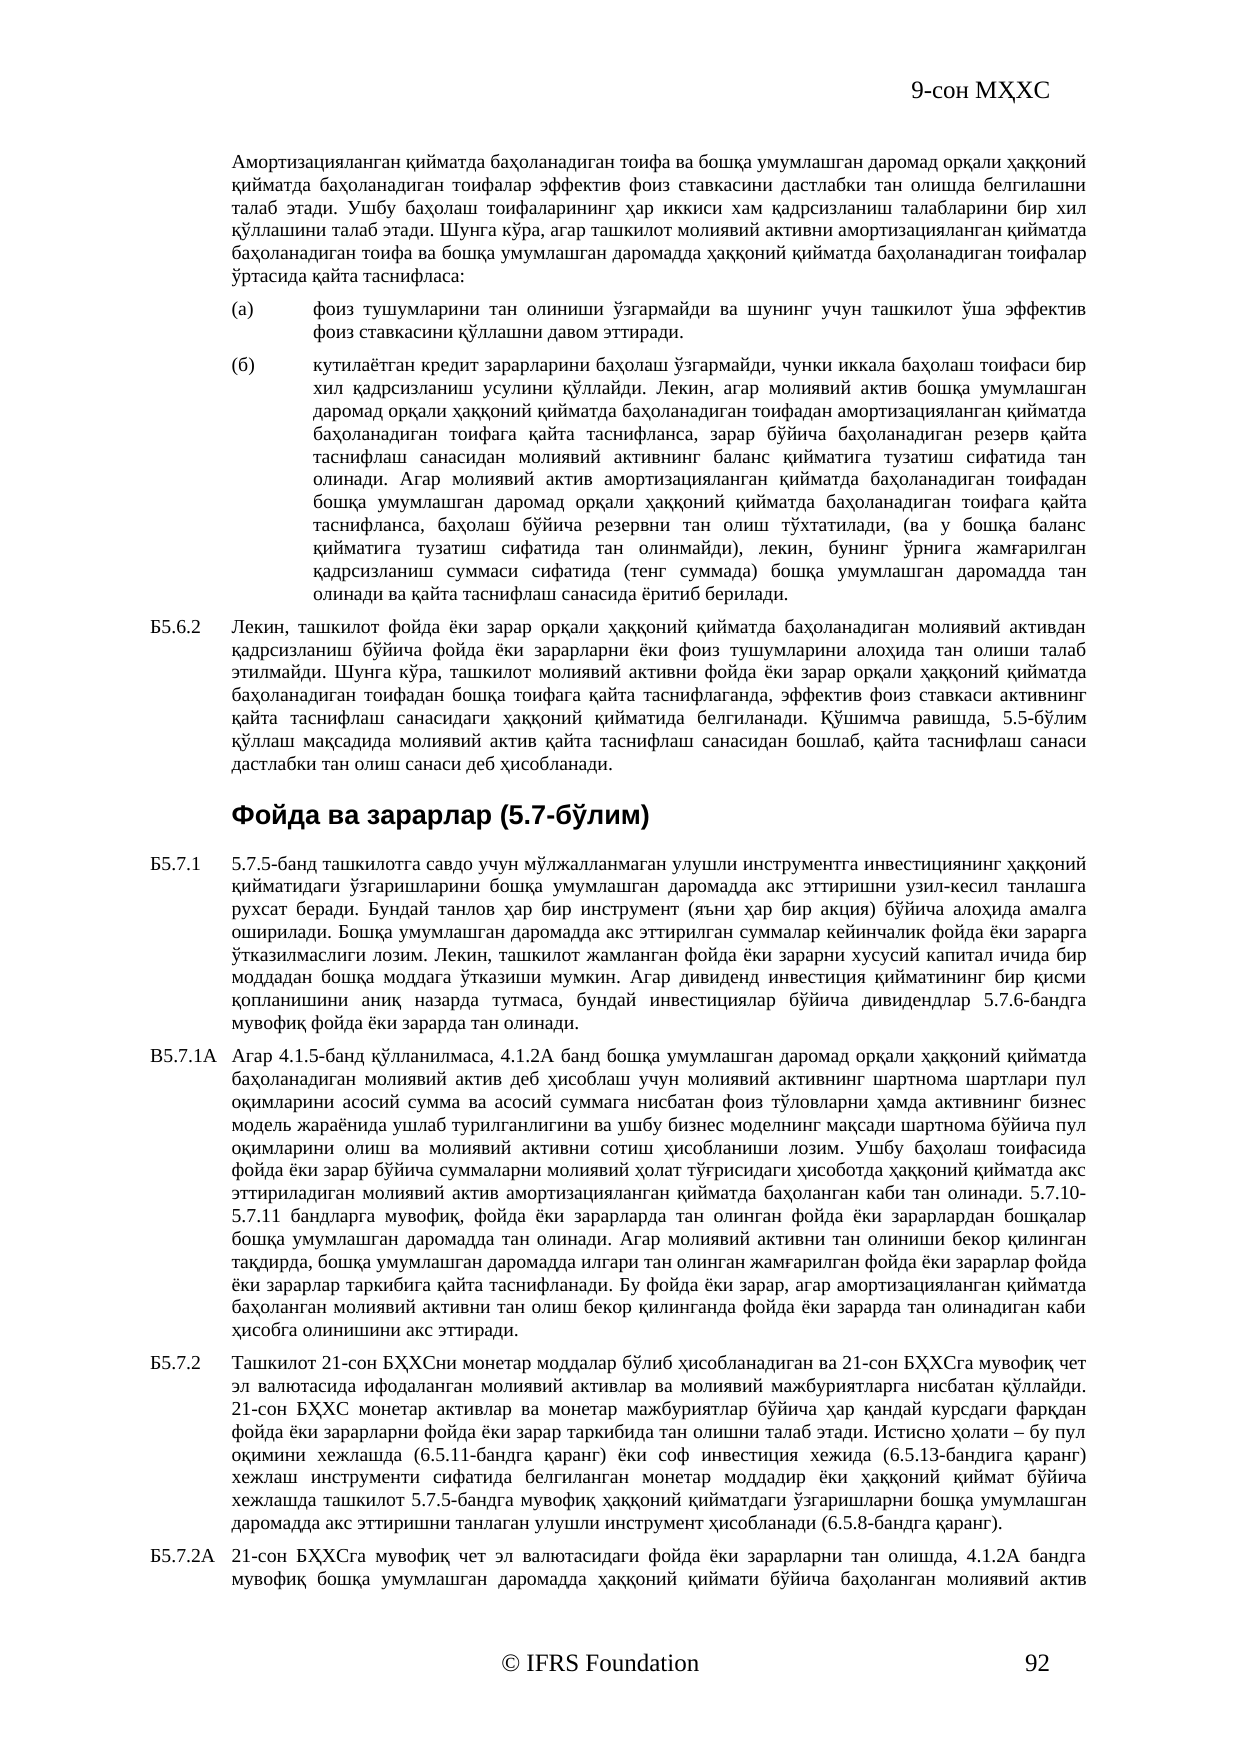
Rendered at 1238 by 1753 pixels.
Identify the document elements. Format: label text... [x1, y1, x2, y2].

text (б) кутилаётган кредит зарарларини баҳолаш ўзгармайди, чунки иккала баҳолаш тоифаси бир хил қадрсизланиш усулини қўллайди. Лекин, агар молиявий актив бошқа умумлашган даромад орқали ҳаққоний қийматда баҳоланадиган тоифадан амортизацияланган қийматда баҳоланадиган тоифага қайта таснифланса, зарар бўйича баҳоланадиган резерв қайта таснифлаш санасидан молиявий активнинг баланс қийматига тузатиш сифатида тан олинади. Агар молиявий актив амортизацияланган қийматда баҳоланадиган тоифадан бошқа умумлашган даромад орқали ҳаққоний қийматда баҳоланадиган тоифага қайта таснифланса, баҳолаш бўйича резервни тан олиш тўхтатилади, (ва у бошқа баланс қийматига тузатиш сифатида тан олинмайди), лекин, бунинг ўрнига жамғарилган қадрсизланиш суммаси сифатида (тенг суммада) бошқа умумлашган даромадда тан олинади ва қайта таснифлаш санасида ёритиб берилади. [231, 353, 1087, 604]
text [150, 150, 1087, 287]
text Б5.6.2 Лекин, ташкилот фойда ёки зарар орқали ҳаққоний қийматда баҳоланадиган молиявий активдан қадрсизланиш бўйича фойда ёки зарарларни ёки фоиз тушумларини алоҳида тан олиши талаб этилмайди. Шунга кўра, ташкилот молиявий активни фойда ёки зарар орқали ҳаққоний қийматда баҳоланадиган тоифадан бошқа тоифага қайта таснифлаганда, эффектив фоиз ставкаси активнинг қайта таснифлаш санасидаги ҳаққоний қийматида белгиланади. Қўшимча равишда, 5.5-бўлим қўллаш мақсадида молиявий актив қайта таснифлаш санасидан бошлаб, қайта таснифлаш санаси дастлабки тан олиш санаси деб ҳисобланади. [150, 615, 1087, 774]
text Б5.7.2 Ташкилот 21-сон БҲХСни монетар моддалар бўлиб ҳисобланадиган ва 21-сон БҲХСга мувофиқ чет эл валютасида ифодаланган молиявий активлар ва молиявий мажбуриятларга нисбатан қўллайди. 21-сон БҲХС монетар активлар ва монетар мажбуриятлар бўйича ҳар қандай курсдаги фарқдан фойда ёки зарарларни фойда ёки зарар таркибида тан олишни талаб этади. Истисно ҳолати – бу пул оқимини хежлашда (6.5.11-бандга қаранг) ёки соф инвестиция хежида (6.5.13-бандига қаранг) хежлаш инструменти сифатида белгиланган монетар моддадир ёки ҳаққоний қиймат бўйича хежлашда ташкилот 5.7.5-бандга мувофиқ ҳаққоний қийматдаги ўзгаришларни бошқа умумлашган даромадда акс эттиришни танлаган улушли инструмент ҳисобланади (6.5.8-бандга қаранг). [150, 1351, 1087, 1534]
text Фойда ва зарарлар (5.7-бўлим) [231, 799, 1087, 831]
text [150, 1544, 1087, 1590]
text B5.7.1А Агар 4.1.5-банд қўлланилмаса, 4.1.2А банд бошқа умумлашган даромад орқали ҳаққоний қийматда баҳоланадиган молиявий актив деб ҳисоблаш учун молиявий активнинг шартнома шартлари пул оқимларини асосий сумма ва асосий суммага нисбатан фоиз тўловларни ҳамда активнинг бизнес модель жараёнида ушлаб турилганлигини ва ушбу бизнес моделнинг мақсади шартнома бўйича пул оқимларини олиш ва молиявий активни сотиш ҳисобланиши лозим. Ушбу баҳолаш тоифасида фойда ёки зарар бўйича суммаларни молиявий ҳолат тўғрисидаги ҳисоботда ҳаққоний қийматда акс эттириладиган молиявий актив амортизацияланган қийматда баҳоланган каби тан олинади. 5.7.10-5.7.11 бандларга мувофиқ, фойда ёки зарарларда тан олинган фойда ёки зарарлардан бошқалар бошқа умумлашган даромадда тан олинади. Агар молиявий активни тан олиниши бекор қилинган тақдирда, бошқа умумлашган даромадда илгари тан олинган жамғарилган фойда ёки зарарлар фойда ёки зарарлар таркибига қайта таснифланади. Бу фойда ёки зарар, агар амортизацияланган қийматда баҳоланган молиявий активни тан олиш бекор қилинганда фойда ёки зарарда тан олинадиган каби ҳисобга олинишини акс эттиради. [150, 1044, 1087, 1341]
text (а) фоиз тушумларини тан олиниши ўзгармайди ва шунинг учун ташкилот ўша эффектив фоиз ставкасини қўллашни давом эттиради. [231, 297, 1087, 343]
text Б5.7.1 5.7.5-банд ташкилотга савдо учун мўлжалланмаган улушли инструментга инвестициянинг ҳаққоний қийматидаги ўзгаришларини бошқа умумлашган даромадда акс эттиришни узил-кесил танлашга рухсат беради. Бундай танлов ҳар бир инструмент (яъни ҳар бир акция) бўйича алоҳида амалга оширилади. Бошқа умумлашган даромадда акс эттирилган суммалар кейинчалик фойда ёки зарарга ўтказилмаслиги лозим. Лекин, ташкилот жамланган фойда ёки зарарни хусусий капитал ичида бир моддадан бошқа моддага ўтказиши мумкин. Агар дивиденд инвестиция қийматининг бир қисми қопланишини аниқ назарда тутмаса, бундай инвестициялар бўйича дивидендлар 5.7.6-бандга мувофиқ фойда ёки зарарда тан олинади. [150, 851, 1087, 1034]
